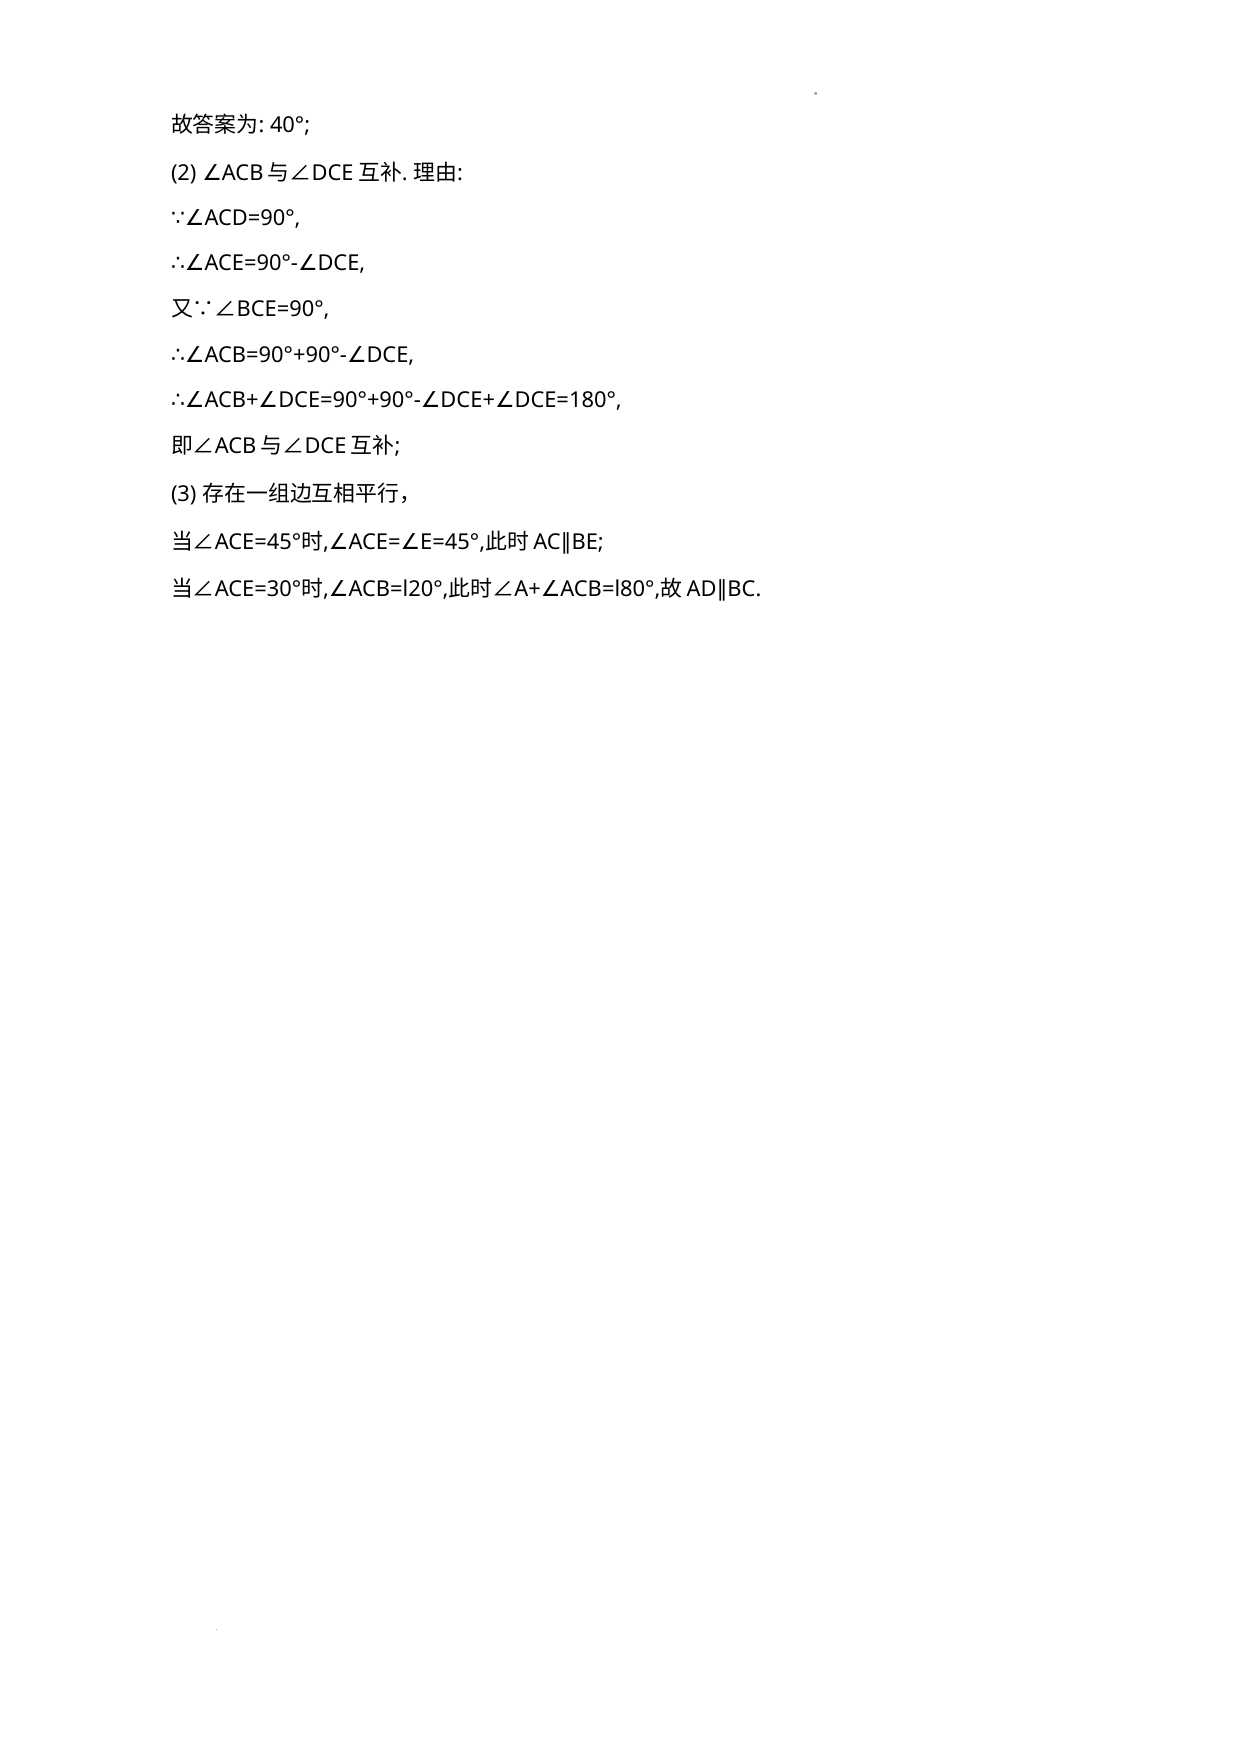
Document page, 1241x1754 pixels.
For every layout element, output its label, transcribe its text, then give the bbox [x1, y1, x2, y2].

list 又∵∠BCE=90°, [127, 291, 1157, 323]
list (3) 存在一组边互相平行， [127, 476, 1157, 508]
list ∴∠ACB+∠DCE=90°+90°-∠DCE+∠DCE=180°, [127, 384, 1157, 413]
list 当∠ACE=30°时,∠ACB=l20°,此时∠A+∠ACB=l80°,故AD∥BC. [127, 571, 1157, 603]
list (2) ∠ACB与∠DCE互补. 理由: [127, 154, 1157, 186]
list ∴∠ACB=90°+90°-∠DCE, [127, 339, 1157, 369]
list 当∠ACE=45°时,∠ACE=∠E=45°,此时AC∥BE; [127, 524, 1157, 555]
list 即∠ACB与∠DCE互补; [127, 428, 1157, 460]
list 故答案为: 40°; [127, 107, 1157, 139]
list ∵∠ACD=90°, [127, 202, 1157, 232]
list ∴∠ACE=90°-∠DCE, [127, 247, 1157, 277]
